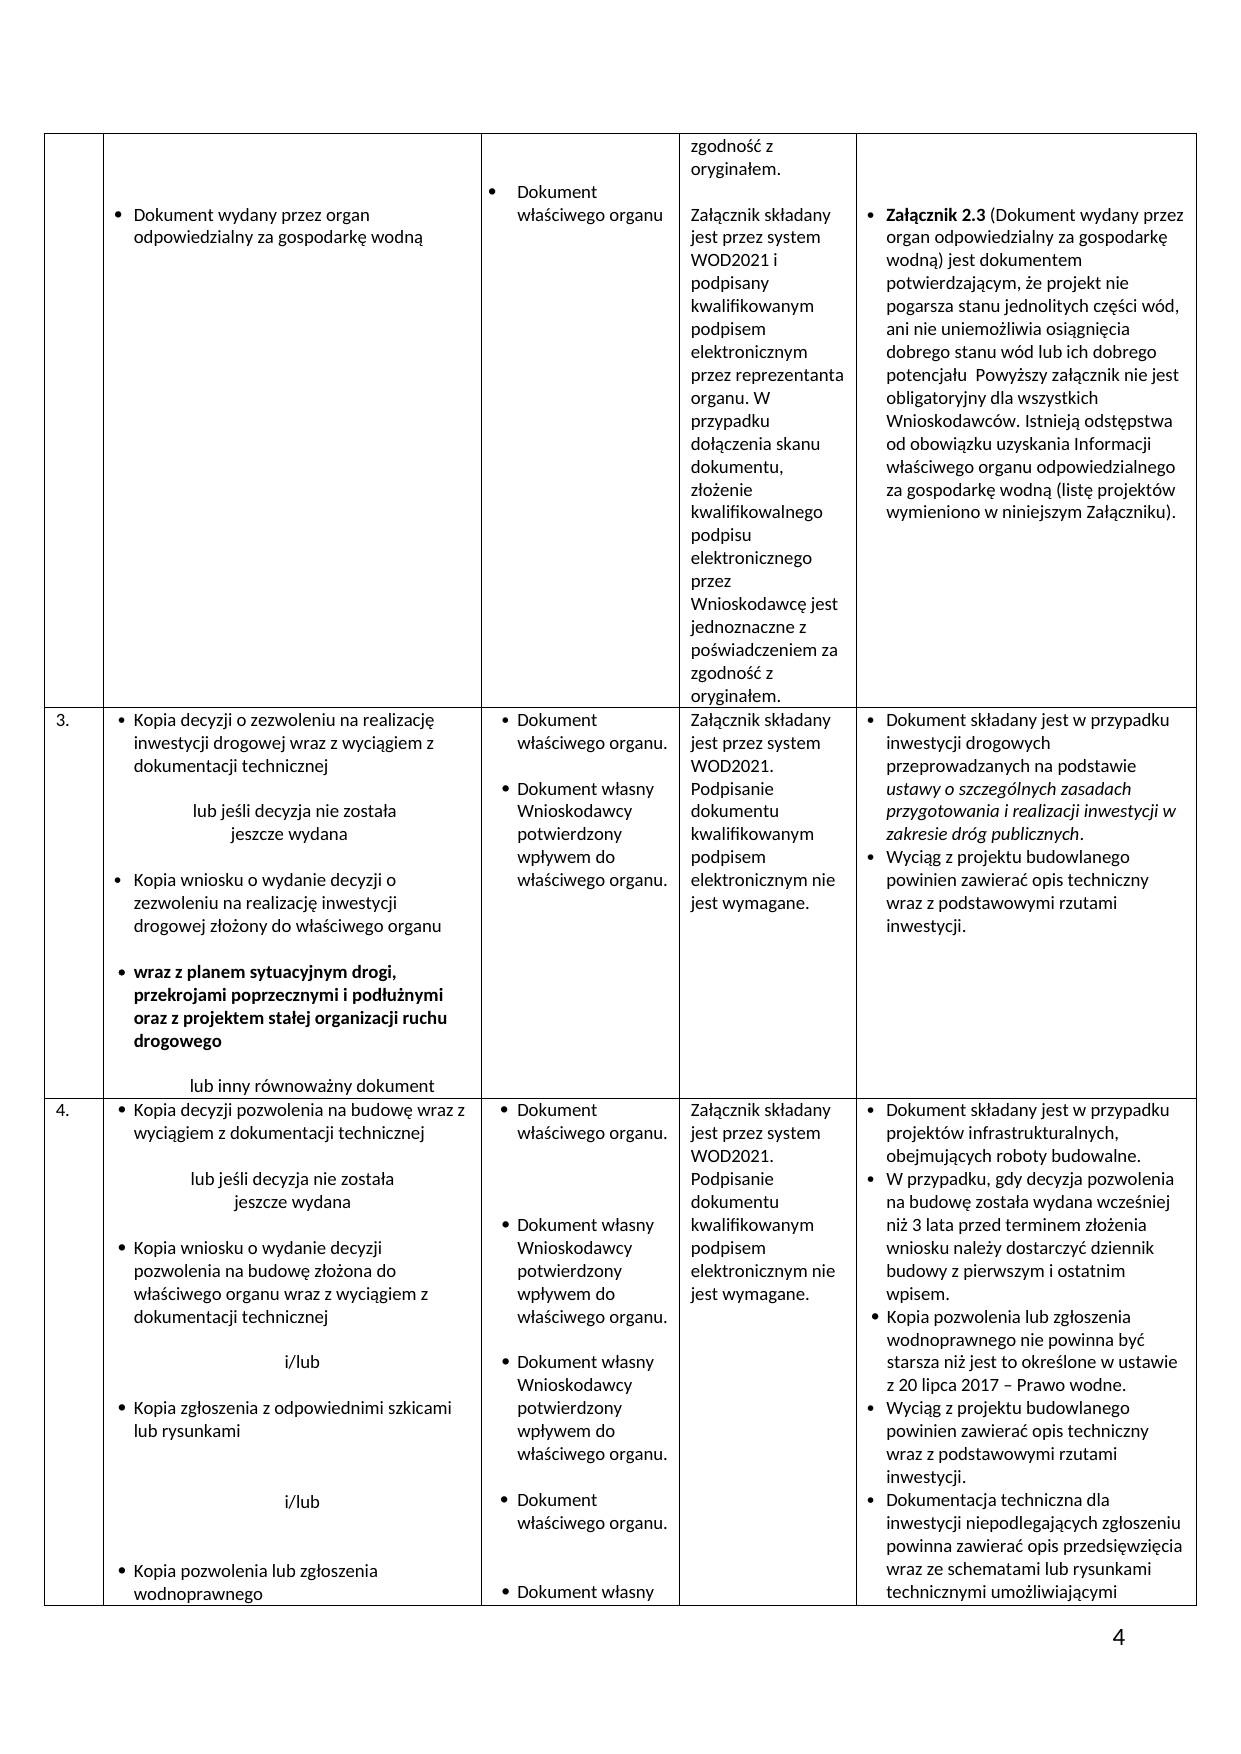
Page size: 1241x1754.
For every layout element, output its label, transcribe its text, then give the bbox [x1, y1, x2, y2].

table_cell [857, 1099, 1196, 1605]
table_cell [857, 134, 1196, 707]
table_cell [680, 1099, 856, 1605]
table_cell Dokument składany jest w przypadku inwestycji drogowych przeprowadzanych na podstawie ustawy o szczególnych zasadach przygotowania i realizacji inwestycji w zakresie dróg publicznych. Wyciąg z projektu budowlanego powinien zawierać opis techniczny wraz z podstawowymi rzutami inwestycji. [857, 708, 1196, 1097]
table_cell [482, 1099, 679, 1605]
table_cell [104, 1099, 481, 1605]
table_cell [680, 134, 856, 707]
table_cell Dokument właściwego organu. Dokument własny Wnioskodawcy potwierdzony wpływem do właściwego organu. [482, 708, 679, 1097]
table_cell Załącznik składany jest przez system WOD2021. Podpisanie dokumentu kwalifikowanym podpisem elektronicznym nie jest wymagane. [680, 708, 856, 1097]
table_cell Kopia decyzji o zezwoleniu na realizację inwestycji drogowej wraz z wyciągiem z dokumentacji technicznej lub jeśli decyzja nie została jeszcze wydana Kopia wniosku o wydanie decyzji o zezwoleniu na realizację inwestycji drogowej złożony do właściwego organu wraz z planem sytuacyjnym drogi, przekrojami poprzecznymi i podłużnymi oraz z projektem stałej organizacji ruchu drogowego lub inny równoważny dokument [104, 708, 481, 1097]
table_cell 3. [45, 708, 103, 1097]
table_cell 4. [45, 1099, 103, 1605]
table_cell 2. [45, 134, 103, 707]
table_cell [104, 134, 481, 707]
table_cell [482, 134, 679, 707]
